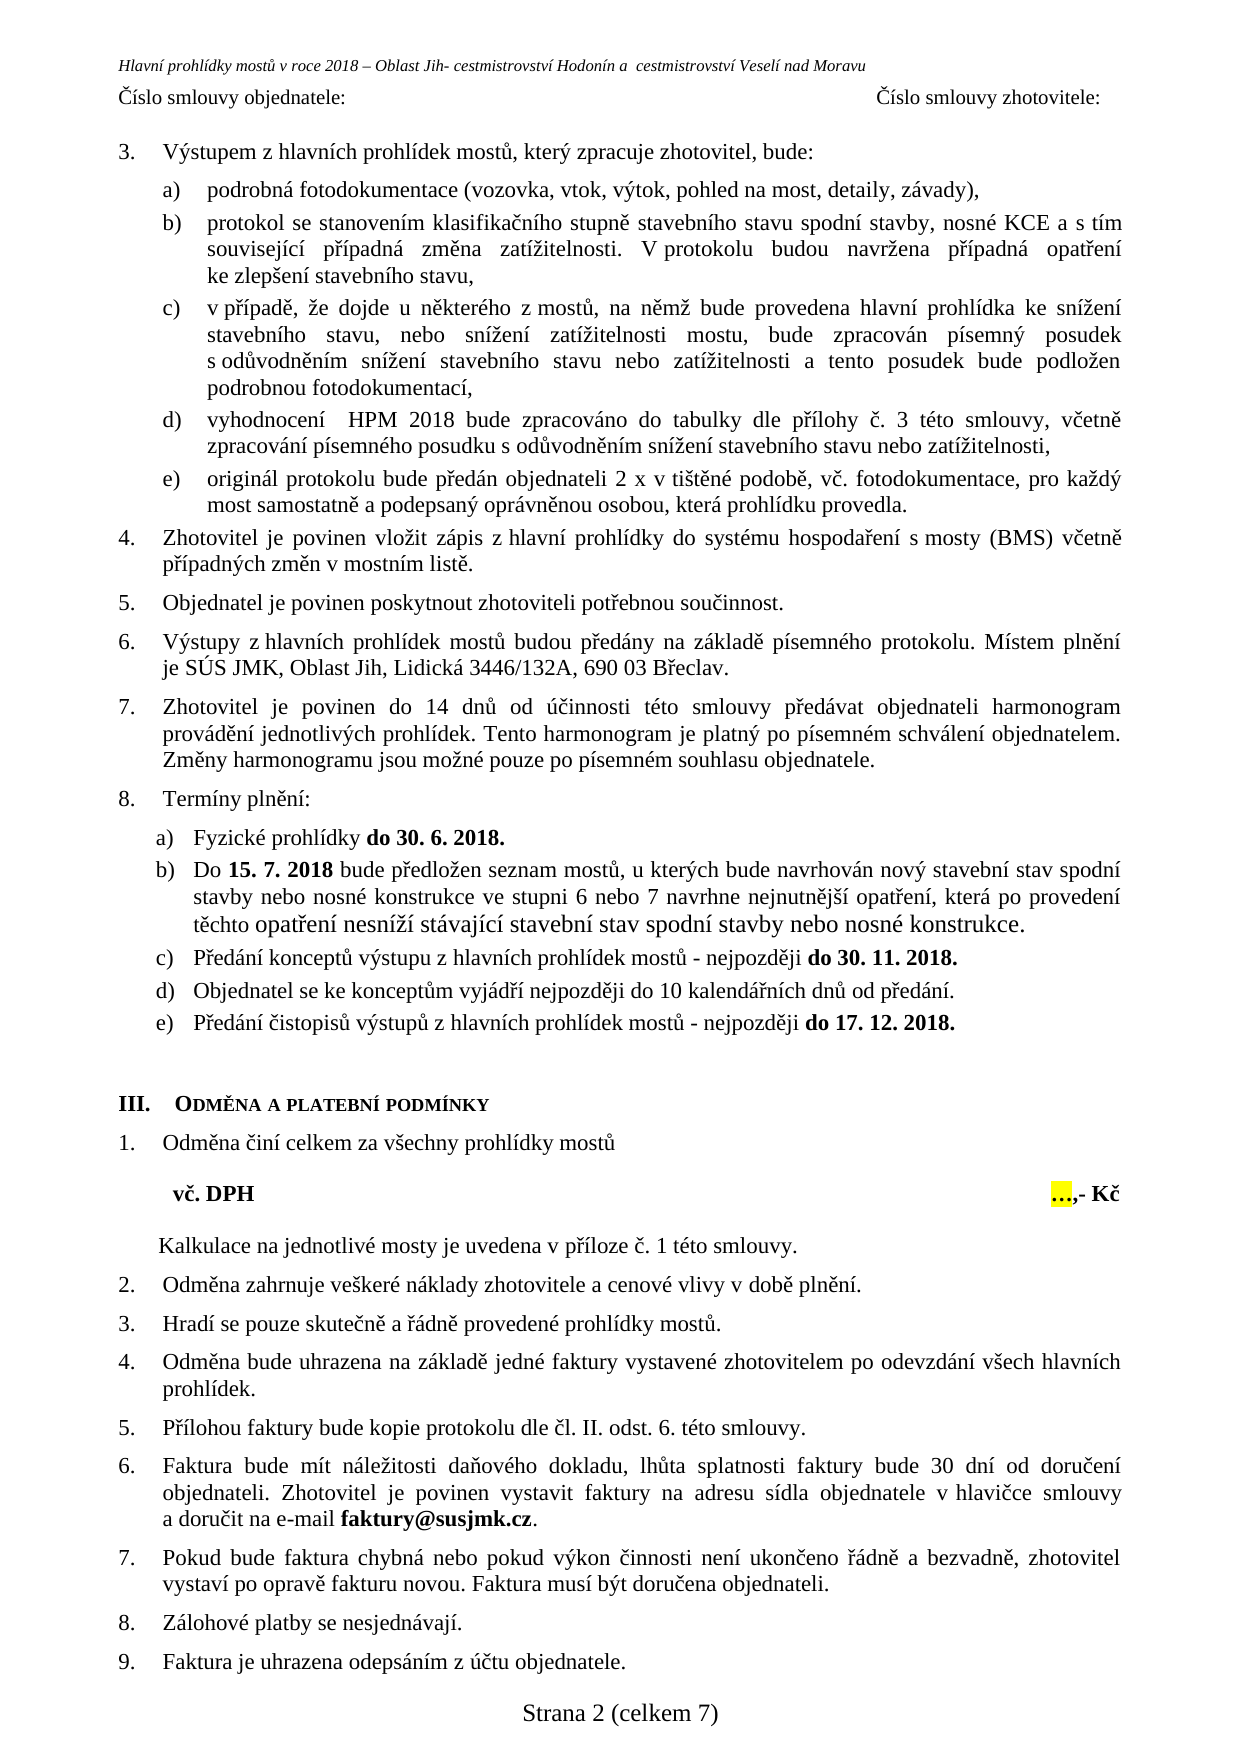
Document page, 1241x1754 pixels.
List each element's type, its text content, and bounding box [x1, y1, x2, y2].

list Faktura je uhrazena odepsáním z účtu objednatele. [118, 1648, 1122, 1674]
list Objednatel je povinen poskytnout zhotoviteli potřebnou součinnost. [118, 589, 1122, 616]
list Zhotovitel je povinen vložit zápis z hlavní prohlídky do systému hospodaření s mosty (BMS) včetně případných změn v mostním listě. [118, 524, 1122, 577]
list Fyzické prohlídky do 30. 6. 2018. [156, 824, 1122, 850]
text Kalkulace na jednotlivé mosty je uvedena v příloze č. 1 této smlouvy. [118, 1232, 1122, 1258]
list Objednatel se ke konceptům vyjádří nejpozději do 10 kalendářních dnů od předání. [156, 977, 1122, 1003]
list Přílohou faktury bude kopie protokolu dle čl. II. odst. 6. této smlouvy. [118, 1414, 1122, 1440]
list Termíny plnění: [118, 785, 1122, 811]
list Předání čistopisů výstupů z hlavních prohlídek mostů - nejpozději do 17. 12. 2018. [156, 1009, 1122, 1036]
list Do 15. 7. 2018 bude předložen seznam mostů, u kterých bude navrhován nový stavební stav spodní stavby nebo nosné konstrukce ve stupni 6 nebo 7 navrhne nejnutnější opatření, která po provedení těchto opatření nesníží stávající stavební stav spodní stavby nebo nosné konstrukce. [156, 856, 1122, 938]
table_header …,- Kč [838, 1168, 1131, 1219]
list Faktura bude mít náležitosti daňového dokladu, lhůta splatnosti faktury bude 30 dní od doručení objednateli. Zhotovitel je povinen vystavit faktury na adresu sídla objednatele v hlavičce smlouvy a doručit na e-mail faktury@susjmk.cz. [118, 1452, 1122, 1532]
list Zálohové platby se nesjednávají. [118, 1609, 1122, 1636]
table_header vč. DPH [156, 1168, 838, 1219]
list vyhodnocení HPM 2018 bude zpracováno do tabulky dle přílohy č. 3 této smlouvy, včetně zpracování písemného posudku s odůvodněním snížení stavebního stavu nebo zatížitelnosti, [162, 406, 1122, 459]
list protokol se stanovením klasifikačního stupně stavebního stavu spodní stavby, nosné KCE a s tím související případná změna zatížitelnosti. V protokolu budou navržena případná opatření ke zlepšení stavebního stavu, [162, 209, 1122, 288]
list Výstupem z hlavních prohlídek mostů, který zpracuje zhotovitel, bude: [118, 138, 1122, 164]
list originál protokolu bude předán objednateli 2 x v tištěné podobě, vč. fotodokumentace, pro každý most samostatně a podepsaný oprávněnou osobou, která prohlídku provedla. [162, 465, 1122, 518]
list Odměna bude uhrazena na základě jedné faktury vystavené zhotovitelem po odevzdání všech hlavních prohlídek. [118, 1348, 1122, 1401]
list podrobná fotodokumentace (vozovka, vtok, výtok, pohled na most, detaily, závady), [162, 177, 1122, 203]
list Hradí se pouze skutečně a řádně provedené prohlídky mostů. [118, 1309, 1122, 1336]
list Odměna zahrnuje veškeré náklady zhotovitele a cenové vlivy v době plnění. [118, 1271, 1122, 1297]
list Předání konceptů výstupu z hlavních prohlídek mostů - nejpozději do 30. 11. 2018. [156, 944, 1122, 970]
list Odměna činí celkem za všechny prohlídky mostů [118, 1129, 1122, 1156]
list Zhotovitel je povinen do 14 dnů od účinnosti této smlouvy předávat objednateli harmonogram provádění jednotlivých prohlídek. Tento harmonogram je platný po písemném schválení objednatelem. Změny harmonogramu jsou možné pouze po písemném souhlasu objednatele. [118, 693, 1122, 772]
list Výstupy z hlavních prohlídek mostů budou předány na základě písemného protokolu. Místem plnění je SÚS JMK, Oblast Jih, Lidická 3446/132A, 690 03 Břeclav. [118, 628, 1122, 681]
list v případě, že dojde u některého z mostů, na němž bude provedena hlavní prohlídka ke snížení stavebního stavu, nebo snížení zatížitelnosti mostu, bude zpracován písemný posudek s odůvodněním snížení stavebního stavu nebo zatížitelnosti a tento posudek bude podložen podrobnou fotodokumentací, [162, 294, 1122, 400]
list Odměna a platební podmínky [118, 1090, 1122, 1117]
list Pokud bude faktura chybná nebo pokud výkon činnosti není ukončeno řádně a bezvadně, zhotovitel vystaví po opravě fakturu novou. Faktura musí být doručena objednateli. [118, 1544, 1122, 1597]
